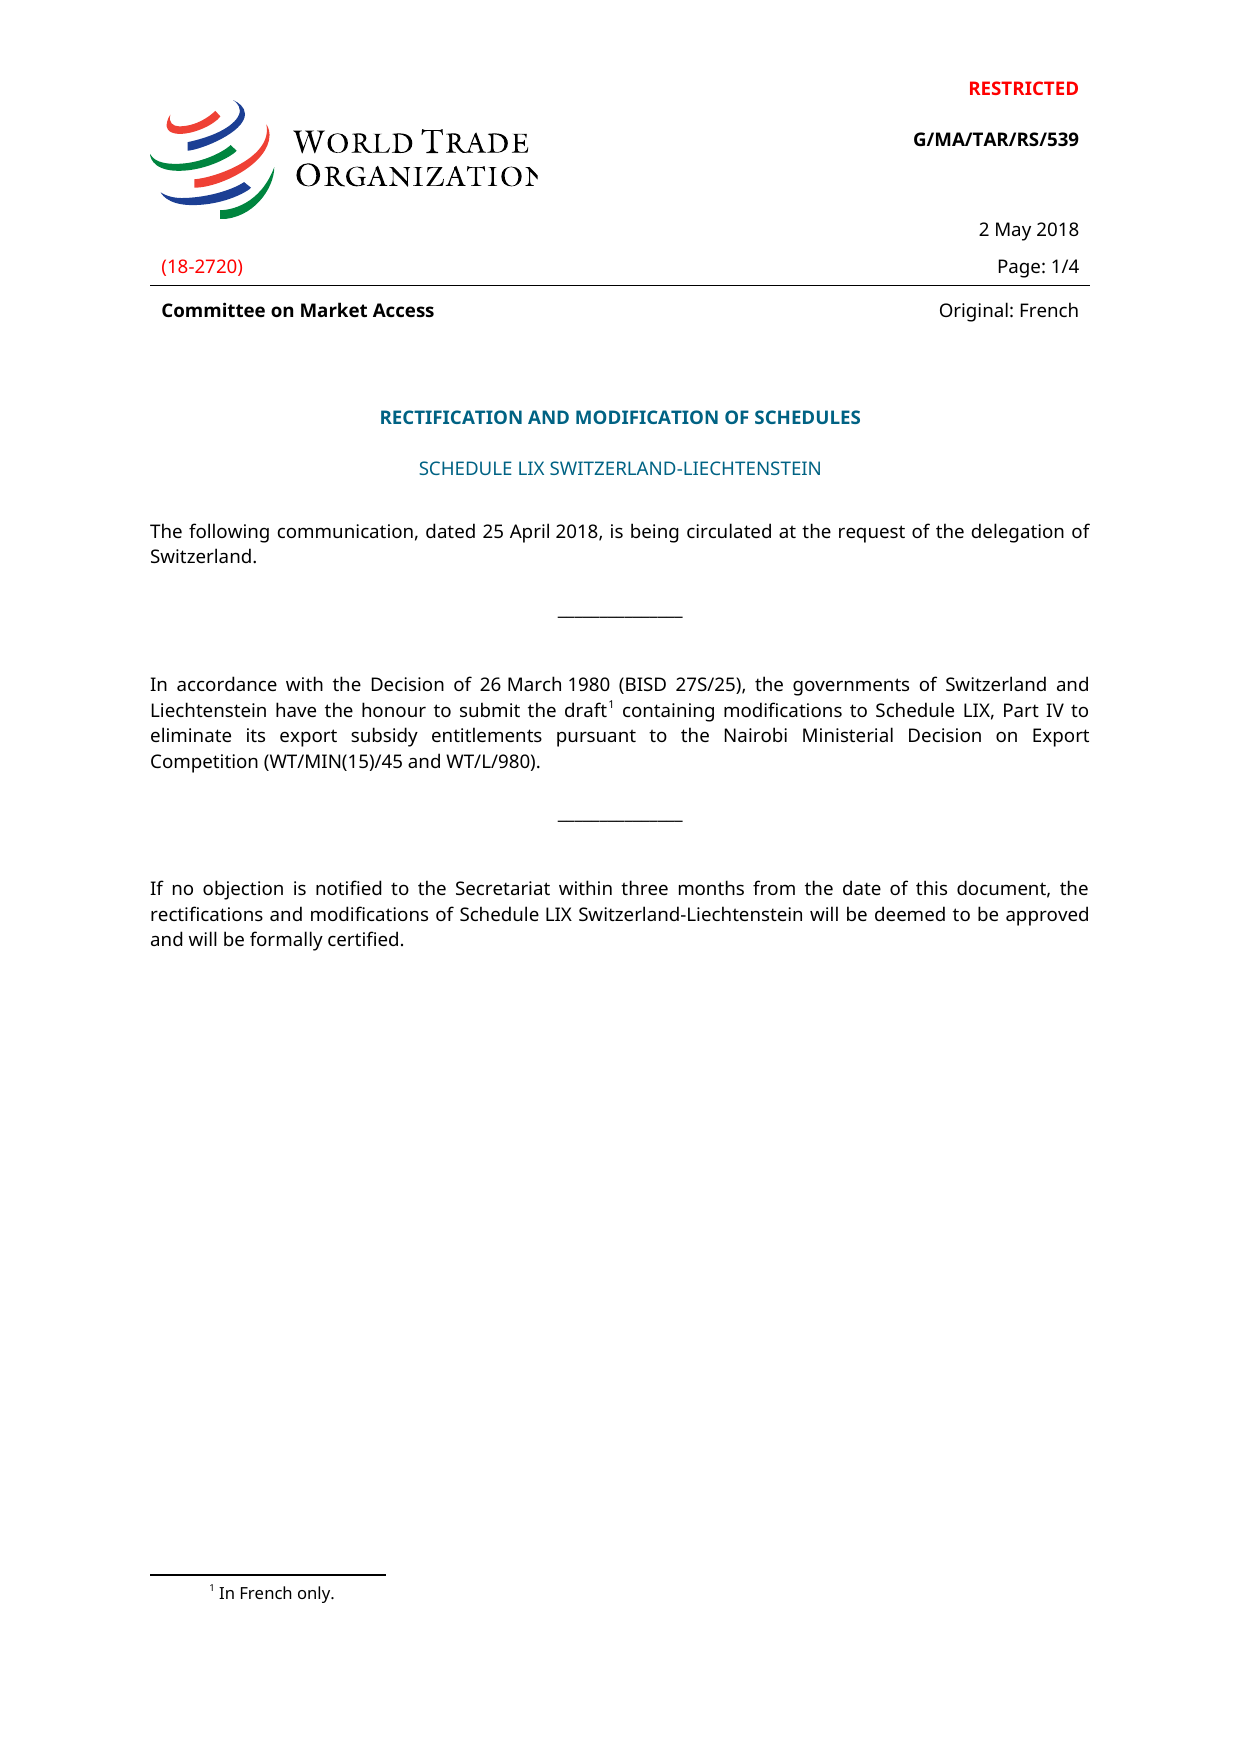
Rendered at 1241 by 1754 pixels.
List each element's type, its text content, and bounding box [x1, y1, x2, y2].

title RECTIFICATION AND MODIFICATION OF SCHEDULES [150, 405, 1090, 430]
text In accordance with the Decision of 26 March 1980 (BISD 27S/25), the governments of Switzerland and Liechtenstein have the honour to submit the draft containing modifications to Schedule LIX, Part IV to eliminate its export subsidy entitlements pursuant to the Nairobi Ministerial Decision on Export Competition (WT/MIN(15)/45 and WT/L/980). [150, 671, 1090, 773]
title SCHEDULE LIX SWITZERLAND-LIECHTENSTEIN [150, 455, 1090, 481]
text The following communication, dated 25 April 2018, is being circulated at the request of the delegation of Switzerland. [150, 518, 1090, 569]
text _______________ [150, 595, 1090, 620]
text _______________ [150, 799, 1090, 824]
text If no objection is notified to the Secretariat within three months from the date of this document, the rectifications and modifications of Schedule LIX Switzerland-Liechtenstein will be deemed to be approved and will be formally certified. [150, 876, 1090, 952]
